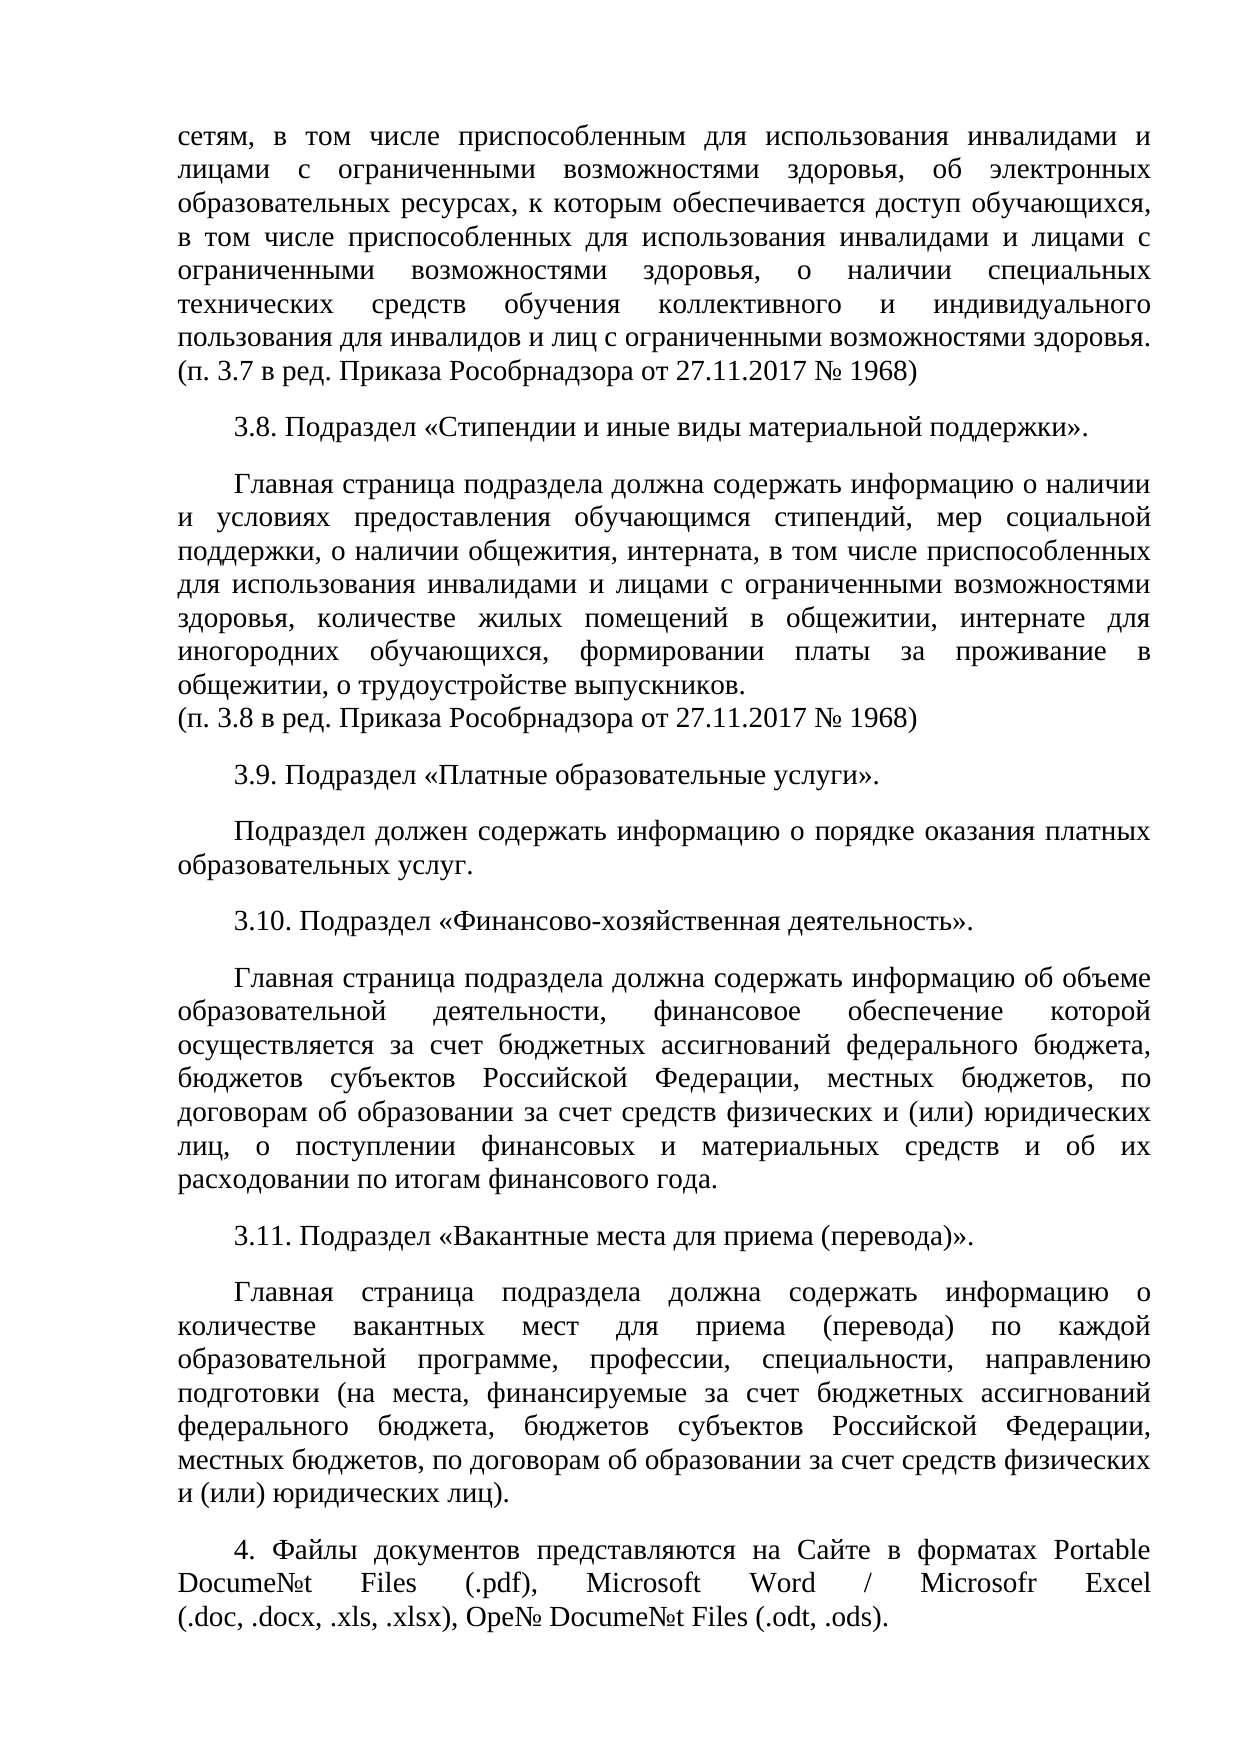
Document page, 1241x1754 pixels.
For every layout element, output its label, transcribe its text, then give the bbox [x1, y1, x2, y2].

text 4. Файлы документов представляются на Сайте в форматах Portable Docume№t Files (.pdf), Microsoft Word / Microsofr Excel (.doc, .docx, .xls, .xlsx), Ope№ Docume№t Files (.odt, .ods). [177, 1532, 1152, 1632]
text (п. 3.8 в ред. Приказа Рособрнадзора от 27.11.2017 № 1968) [177, 701, 1152, 734]
text 3.9. Подраздел «Платные образовательные услуги». [177, 757, 1152, 791]
text 3.11. Подраздел «Вакантные места для приема (перевода)». [177, 1218, 1152, 1251]
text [177, 118, 1152, 353]
text Главная страница подраздела должна содержать информацию о наличии и условиях предоставления обучающимся стипендий, мер социальной поддержки, о наличии общежития, интерната, в том числе приспособленных для использования инвалидами и лицами с ограниченными возможностями здоровья, количестве жилых помещений в общежитии, интернате для иногородних обучающихся, формировании платы за проживание в общежитии, о трудоустройстве выпускников. [177, 466, 1152, 701]
text (п. 3.7 в ред. Приказа Рособрнадзора от 27.11.2017 № 1968) [177, 353, 1152, 386]
text Подраздел должен содержать информацию о порядке оказания платных образовательных услуг. [177, 813, 1152, 881]
text 3.8. Подраздел «Стипендии и иные виды материальной поддержки». [177, 409, 1152, 443]
text Главная страница подраздела должна содержать информацию о количестве вакантных мест для приема (перевода) по каждой образовательной программе, профессии, специальности, направлению подготовки (на места, финансируемые за счет бюджетных ассигнований федерального бюджета, бюджетов субъектов Российской Федерации, местных бюджетов, по договорам об образовании за счет средств физических и (или) юридических лиц). [177, 1274, 1152, 1509]
text 3.10. Подраздел «Финансово-хозяйственная деятельность». [177, 903, 1152, 937]
text Главная страница подраздела должна содержать информацию об объеме образовательной деятельности, финансовое обеспечение которой осуществляется за счет бюджетных ассигнований федерального бюджета, бюджетов субъектов Российской Федерации, местных бюджетов, по договорам об образовании за счет средств физических и (или) юридических лиц, о поступлении финансовых и материальных средств и об их расходовании по итогам финансового года. [177, 960, 1152, 1195]
